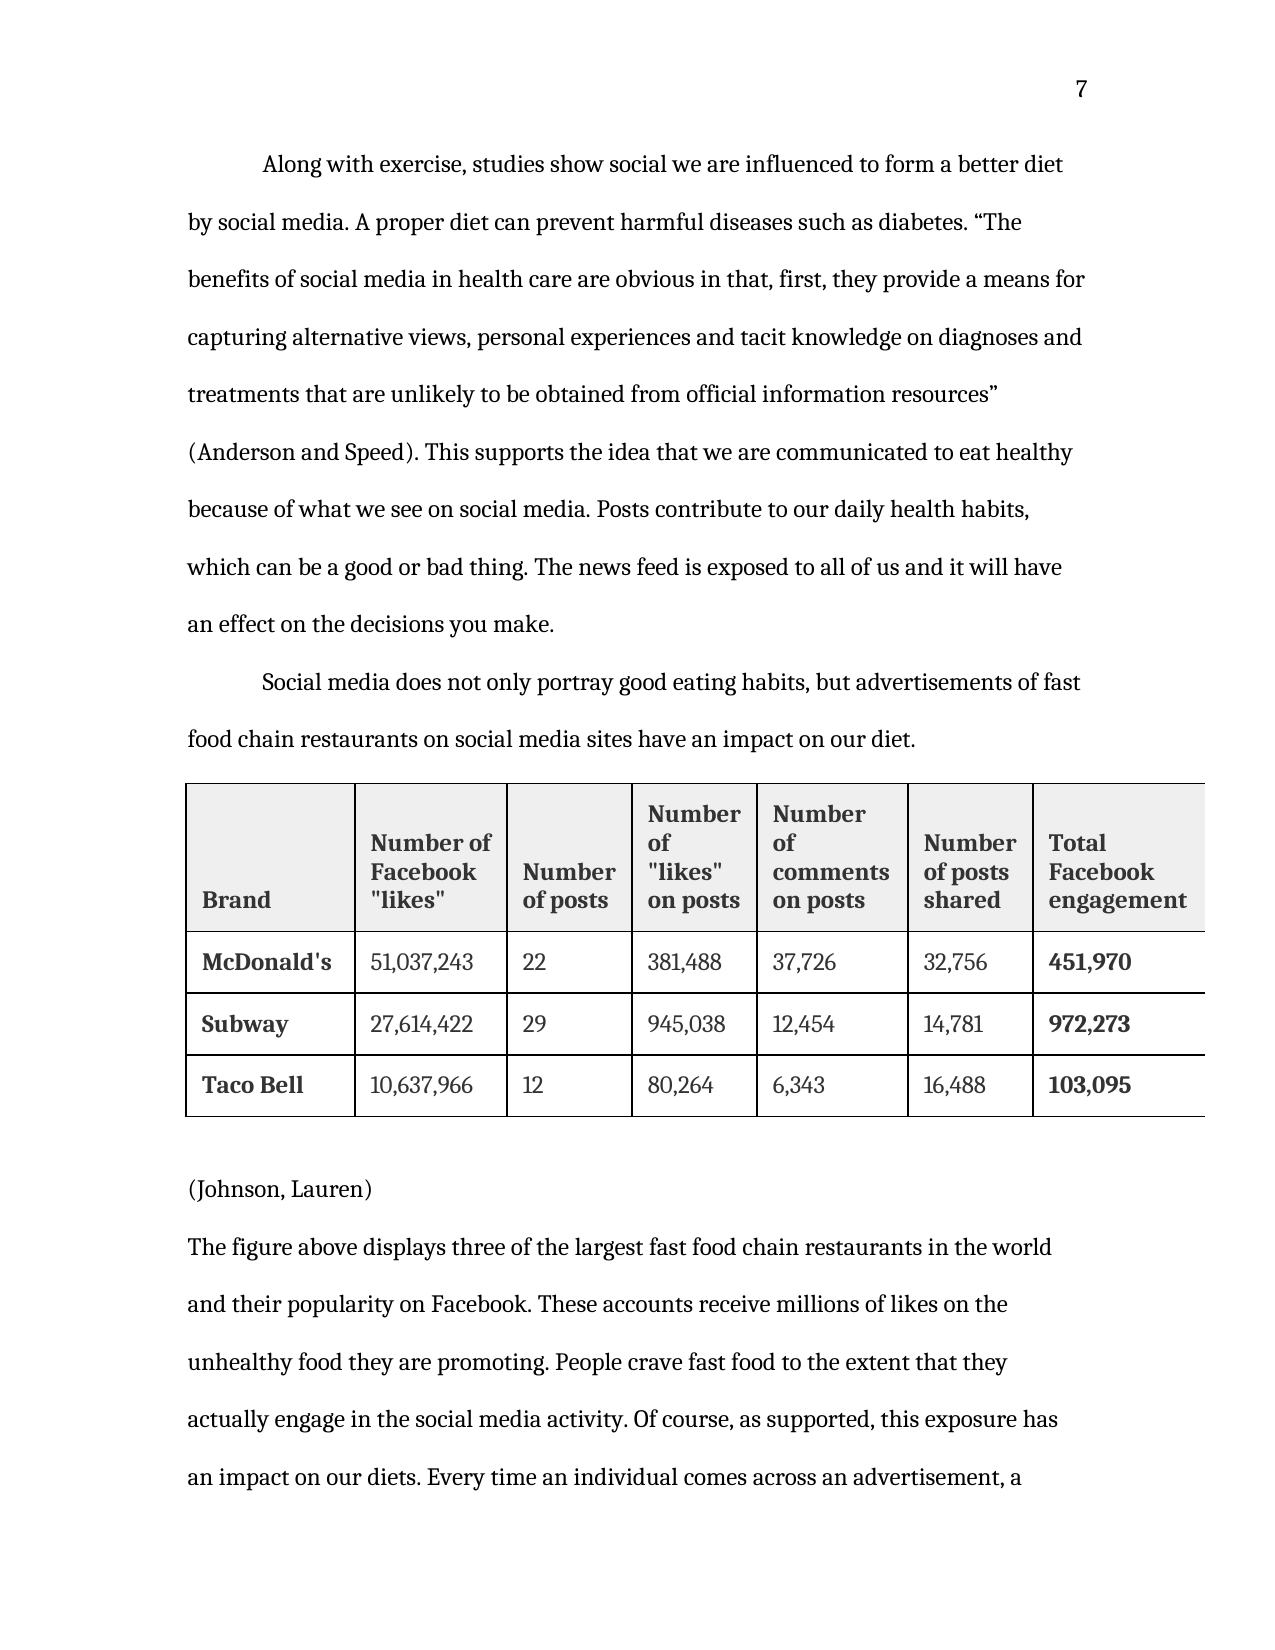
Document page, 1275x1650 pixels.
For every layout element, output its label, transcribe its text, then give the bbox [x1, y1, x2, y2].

table_cell 32,756 [909, 932, 1032, 992]
table_header Brand [187, 784, 354, 931]
table_cell 451,970 [1034, 932, 1205, 992]
table_cell 972,273 [1034, 994, 1205, 1054]
table_cell 29 [508, 994, 631, 1054]
text Social media does not only portray good eating habits, but advertisements of fast food chain restaurants on social media sites have an impact on our diet. [187, 667, 1087, 754]
table_cell 27,614,422 [356, 994, 506, 1054]
table_cell 16,488 [909, 1056, 1032, 1116]
table_header Number of posts [508, 784, 631, 931]
table_cell 51,037,243 [356, 932, 506, 992]
table_header Total Facebook engagement [1034, 784, 1205, 931]
table_cell 6,343 [758, 1056, 907, 1116]
table_cell Subway [187, 994, 354, 1054]
text (Johnson, Lauren) [187, 1175, 1087, 1204]
table_cell Taco Bell [187, 1056, 354, 1116]
table_cell 381,488 [633, 932, 756, 992]
table_cell 12 [508, 1056, 631, 1116]
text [187, 1233, 1087, 1491]
table_cell 10,637,966 [356, 1056, 506, 1116]
table_header Number of comments on posts [758, 784, 907, 931]
table_header Number of Facebook "likes" [356, 784, 506, 931]
table_cell McDonald's [187, 932, 354, 992]
table_cell 12,454 [758, 994, 907, 1054]
text Along with exercise, studies show social we are influenced to form a better diet by social media. A proper diet can prevent harmful diseases such as diabetes. “The benefits of social media in health care are obvious in that, first, they provide a means for capturing alternative views, personal experiences and tacit knowledge on diagnoses and treatments that are unlikely to be obtained from official information resources” (Anderson and Speed). This supports the idea that we are communicated to eat healthy because of what we see on social media. Posts contribute to our daily health habits, which can be a good or bad thing. The news feed is exposed to all of us and it will have an effect on the decisions you make. [187, 150, 1087, 639]
table_cell 945,038 [633, 994, 756, 1054]
table_cell 103,095 [1034, 1056, 1205, 1116]
table_cell 14,781 [909, 994, 1032, 1054]
table_cell 80,264 [633, 1056, 756, 1116]
table_cell 37,726 [758, 932, 907, 992]
table_header Number of posts shared [909, 784, 1032, 931]
table_cell 22 [508, 932, 631, 992]
table_header Number of "likes" on posts [633, 784, 756, 931]
